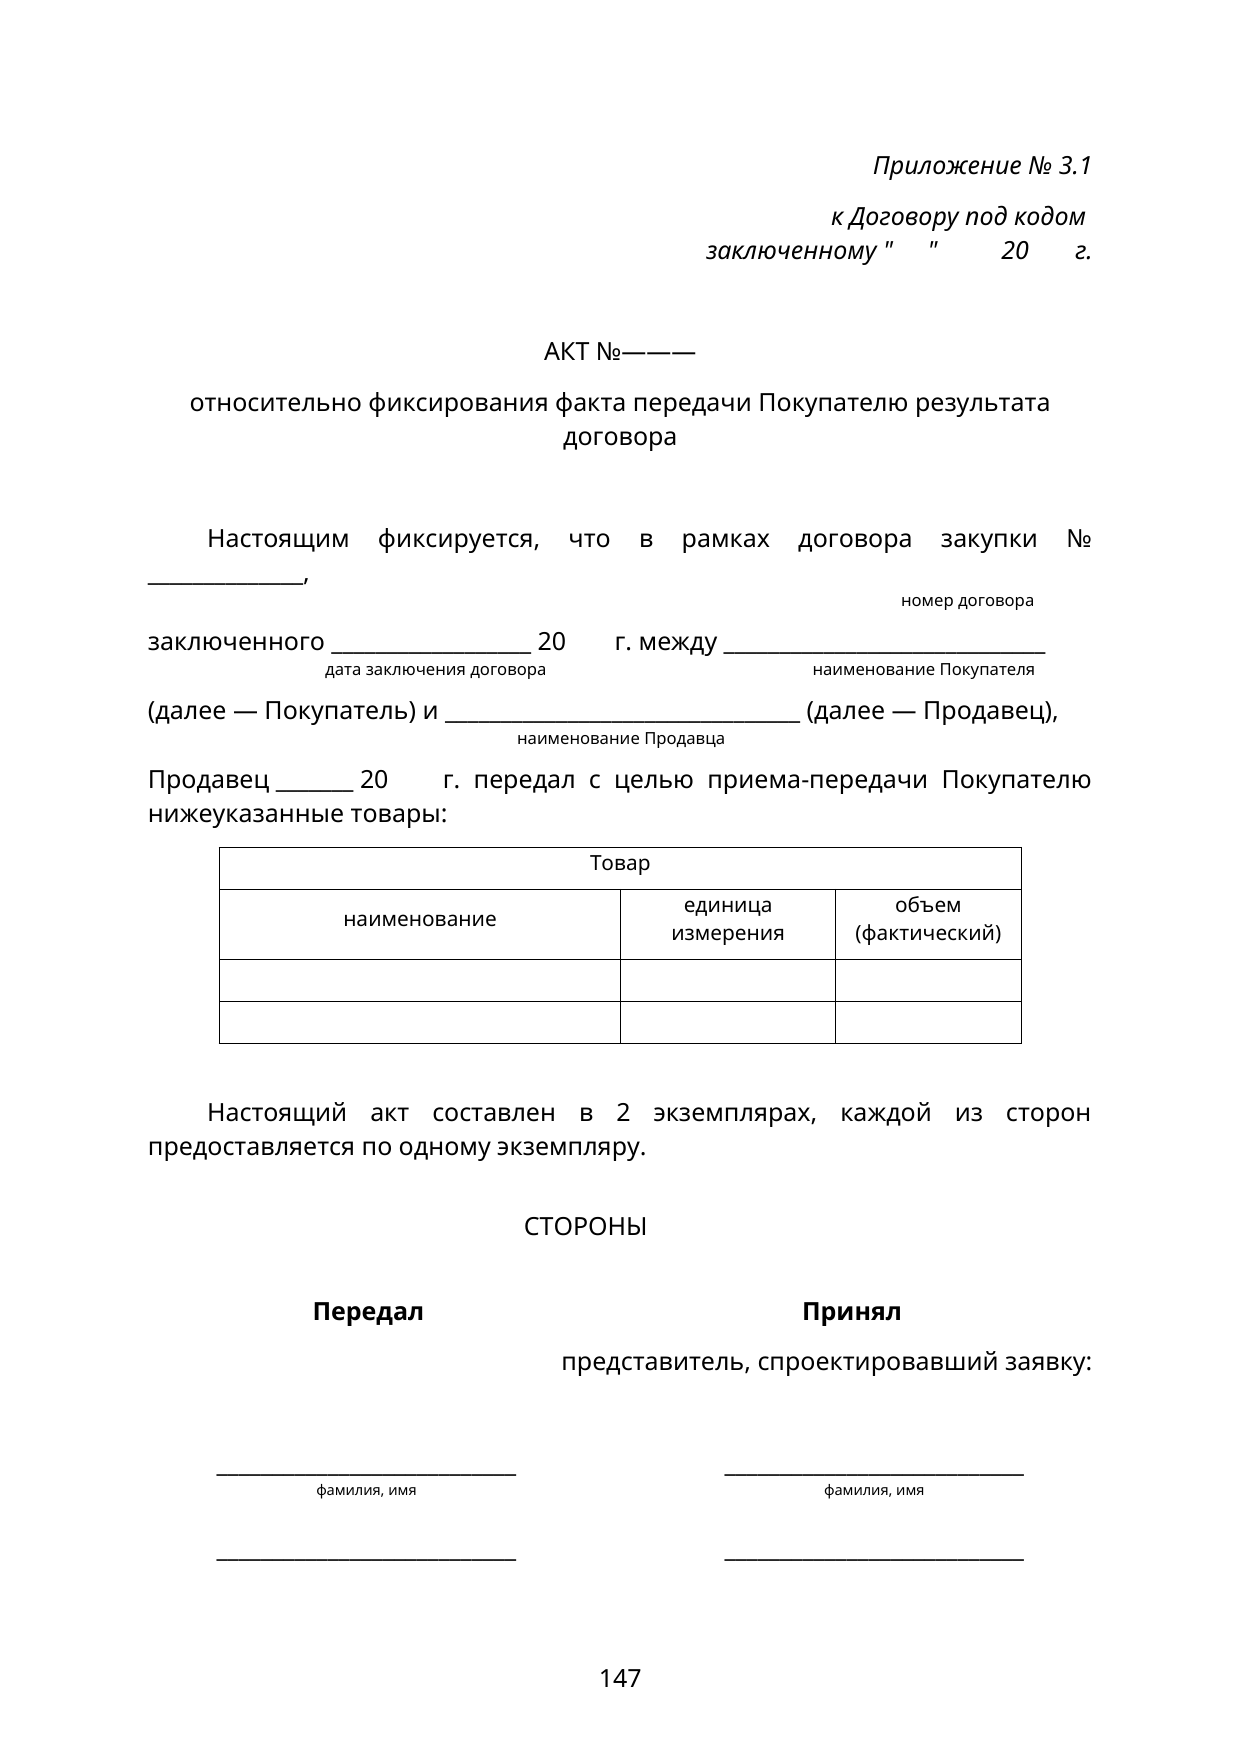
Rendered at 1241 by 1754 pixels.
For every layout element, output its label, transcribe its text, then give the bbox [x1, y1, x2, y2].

table_cell [621, 960, 835, 1001]
text Продавец _______ 20 г. передал с целью приема-передачи Покупателю нижеуказанные товары: [148, 762, 1092, 830]
text СТОРОНЫ [148, 1208, 1092, 1243]
text Настоящим фиксируется, что в рамках договора закупки № ______________, [148, 520, 1092, 588]
table_header ___________________________ фамилия, имя [112, 1446, 620, 1530]
table_header Товар [220, 848, 1021, 889]
table_header Передал [136, 1293, 600, 1344]
text (далее — Покупатель) и ________________________________ (далее — Продавец), [148, 693, 1093, 727]
text Приложение № 3.1 [148, 148, 1092, 182]
table_cell единица измерения [621, 890, 835, 959]
text представитель, спроектировавший заявку: [148, 1344, 1092, 1378]
table_header ___________________________ фамилия, имя [620, 1446, 1128, 1530]
table_cell [220, 960, 620, 1001]
table_cell [836, 960, 1021, 1001]
text Настоящий акт составлен в 2 экземплярах, каждой из сторон предоставляется по одному экземпляру. [148, 1095, 1092, 1163]
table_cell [620, 1530, 1128, 1564]
table_cell [836, 1002, 1021, 1043]
text к Договору под кодом заключенному " " 20 г. [148, 198, 1092, 267]
text АКТ №——— [148, 334, 1092, 368]
text наименование Продавца [517, 727, 1130, 749]
table_cell наименование [220, 890, 620, 959]
text относительно фиксирования факта передачи Покупателю результата договора [148, 385, 1092, 453]
table_cell [621, 1002, 835, 1043]
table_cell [112, 1530, 620, 1564]
text номер договора [901, 588, 1092, 611]
table_cell [220, 1002, 620, 1043]
table_header Принял [600, 1293, 1104, 1344]
text заключенного __________________ 20 г. между _____________________________ [148, 623, 1092, 658]
table_cell объем (фактический) [836, 890, 1021, 959]
text дата заключения договора наименование Покупателя [325, 658, 1130, 680]
